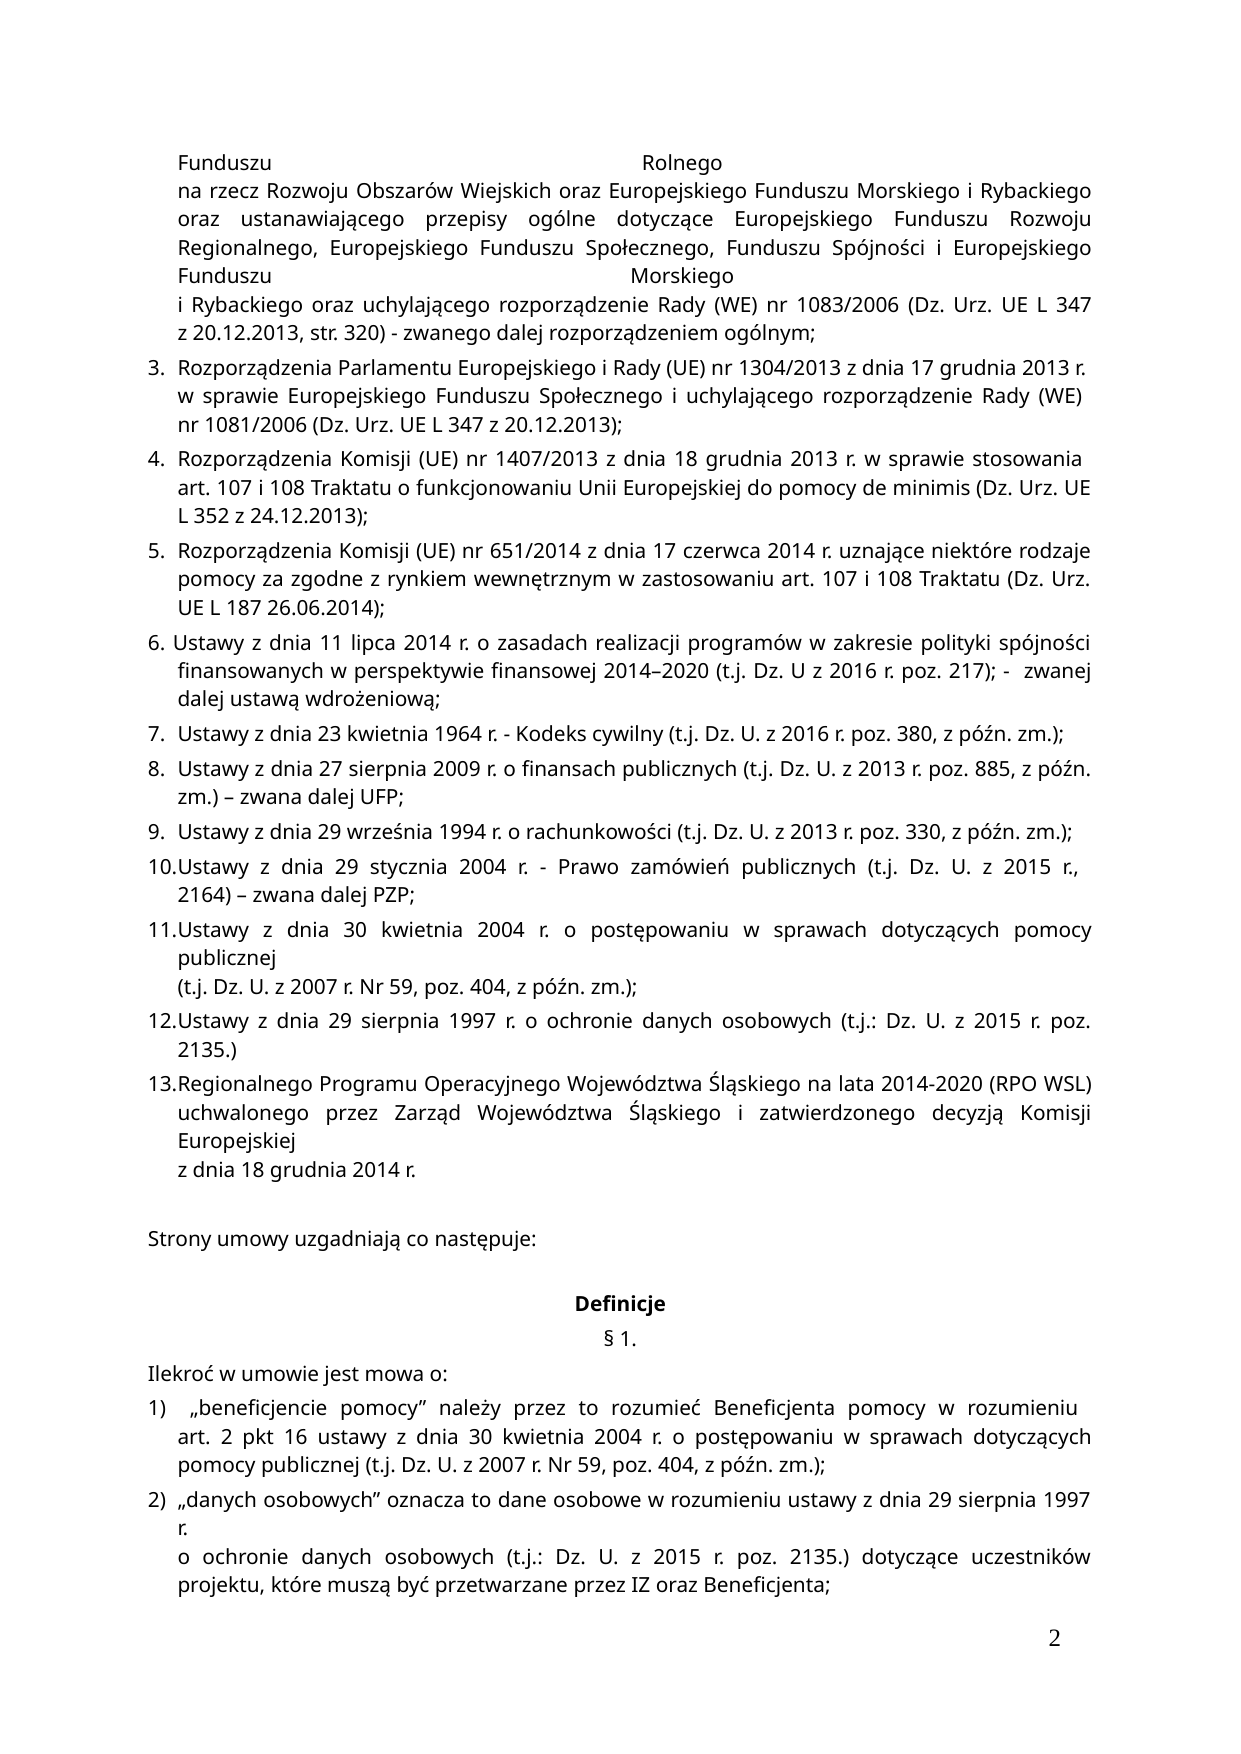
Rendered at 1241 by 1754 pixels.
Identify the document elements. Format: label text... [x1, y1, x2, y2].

list Regionalnego Programu Operacyjnego Województwa Śląskiego na lata 2014-2020 (RPO WSL) uchwalonego przez Zarząd Województwa Śląskiego i zatwierdzonego decyzją Komisji Europejskiej z dnia 18 grudnia 2014 r. [148, 1069, 1092, 1183]
list „beneficjencie pomocy” należy przez to rozumieć Beneficjenta pomocy w rozumieniu art. 2 pkt 16 ustawy z dnia 30 kwietnia 2004 r. o postępowaniu w sprawach dotyczących pomocy publicznej (t.j. Dz. U. z 2007 r. Nr 59, poz. 404, z późn. zm.); [148, 1393, 1092, 1479]
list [148, 148, 1092, 347]
text Strony umowy uzgadniają co następuje: [148, 1224, 1092, 1253]
list Ustawy z dnia 29 stycznia 2004 r. - Prawo zamówień publicznych (t.j. Dz. U. z 2015 r., 2164) – zwana dalej PZP; [148, 852, 1092, 909]
list Ustawy z dnia 29 września 1994 r. o rachunkowości (t.j. Dz. U. z 2013 r. poz. 330, z późn. zm.); [148, 817, 1092, 846]
list Ustawy z dnia 27 sierpnia 2009 r. o finansach publicznych (t.j. Dz. U. z 2013 r. poz. 885, z późn. zm.) – zwana dalej UFP; [148, 754, 1092, 811]
list Ustawy z dnia 23 kwietnia 1964 r. - Kodeks cywilny (t.j. Dz. U. z 2016 r. poz. 380, z późn. zm.); [148, 719, 1092, 748]
list Rozporządzenia Parlamentu Europejskiego i Rady (UE) nr 1304/2013 z dnia 17 grudnia 2013 r. w sprawie Europejskiego Funduszu Społecznego i uchylającego rozporządzenie Rady (WE) nr 1081/2006 (Dz. Urz. UE L 347 z 20.12.2013); [148, 353, 1092, 438]
text Ilekroć w umowie jest mowa o: [148, 1359, 1092, 1387]
text 6. Ustawy z dnia 11 lipca 2014 r. o zasadach realizacji programów w zakresie polityki spójności finansowanych w perspektywie finansowej 2014–2020 (t.j. Dz. U z 2016 r. poz. 217); - zwanej dalej ustawą wdrożeniową; [148, 628, 1092, 713]
text Definicje [148, 1289, 1092, 1318]
list Ustawy z dnia 29 sierpnia 1997 r. o ochronie danych osobowych (t.j.: Dz. U. z 2015 r. poz. 2135.) [148, 1006, 1092, 1063]
list Rozporządzenia Komisji (UE) nr 1407/2013 z dnia 18 grudnia 2013 r. w sprawie stosowania art. 107 i 108 Traktatu o funkcjonowaniu Unii Europejskiej do pomocy de minimis (Dz. Urz. UE L 352 z 24.12.2013); [148, 444, 1092, 530]
list „danych osobowych” oznacza to dane osobowe w rozumieniu ustawy z dnia 29 sierpnia 1997 r. o ochronie danych osobowych (t.j.: Dz. U. z 2015 r. poz. 2135.) dotyczące uczestników projektu, które muszą być przetwarzane przez IZ oraz Beneficjenta; [148, 1485, 1092, 1599]
list Ustawy z dnia 30 kwietnia 2004 r. o postępowaniu w sprawach dotyczących pomocy publicznej (t.j. Dz. U. z 2007 r. Nr 59, poz. 404, z późn. zm.); [148, 915, 1092, 1000]
list Rozporządzenia Komisji (UE) nr 651/2014 z dnia 17 czerwca 2014 r. uznające niektóre rodzaje pomocy za zgodne z rynkiem wewnętrznym w zastosowaniu art. 107 i 108 Traktatu (Dz. Urz. UE L 187 26.06.2014); [148, 536, 1092, 621]
text § 1. [148, 1324, 1092, 1352]
